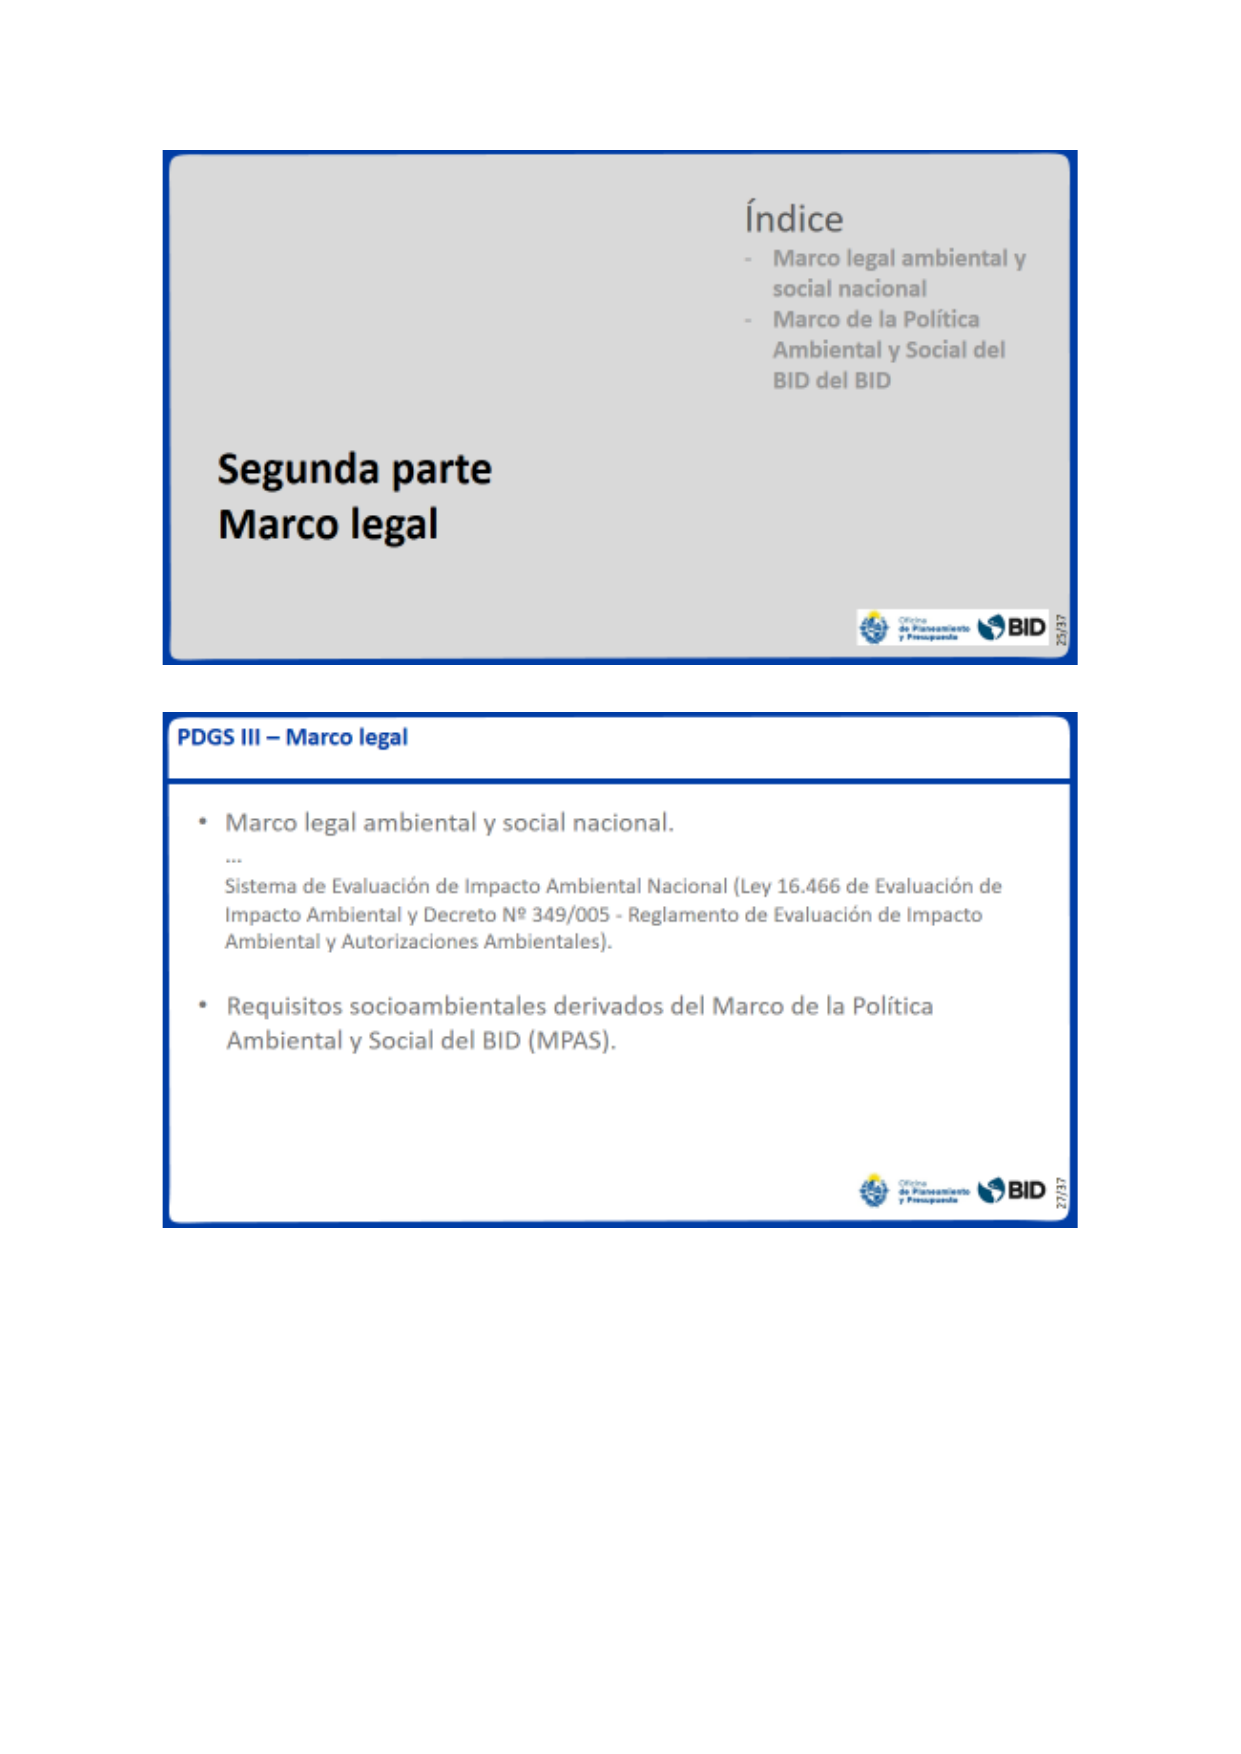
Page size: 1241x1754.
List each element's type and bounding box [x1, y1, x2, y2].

picture [162, 150, 1078, 665]
picture [162, 712, 1078, 1228]
